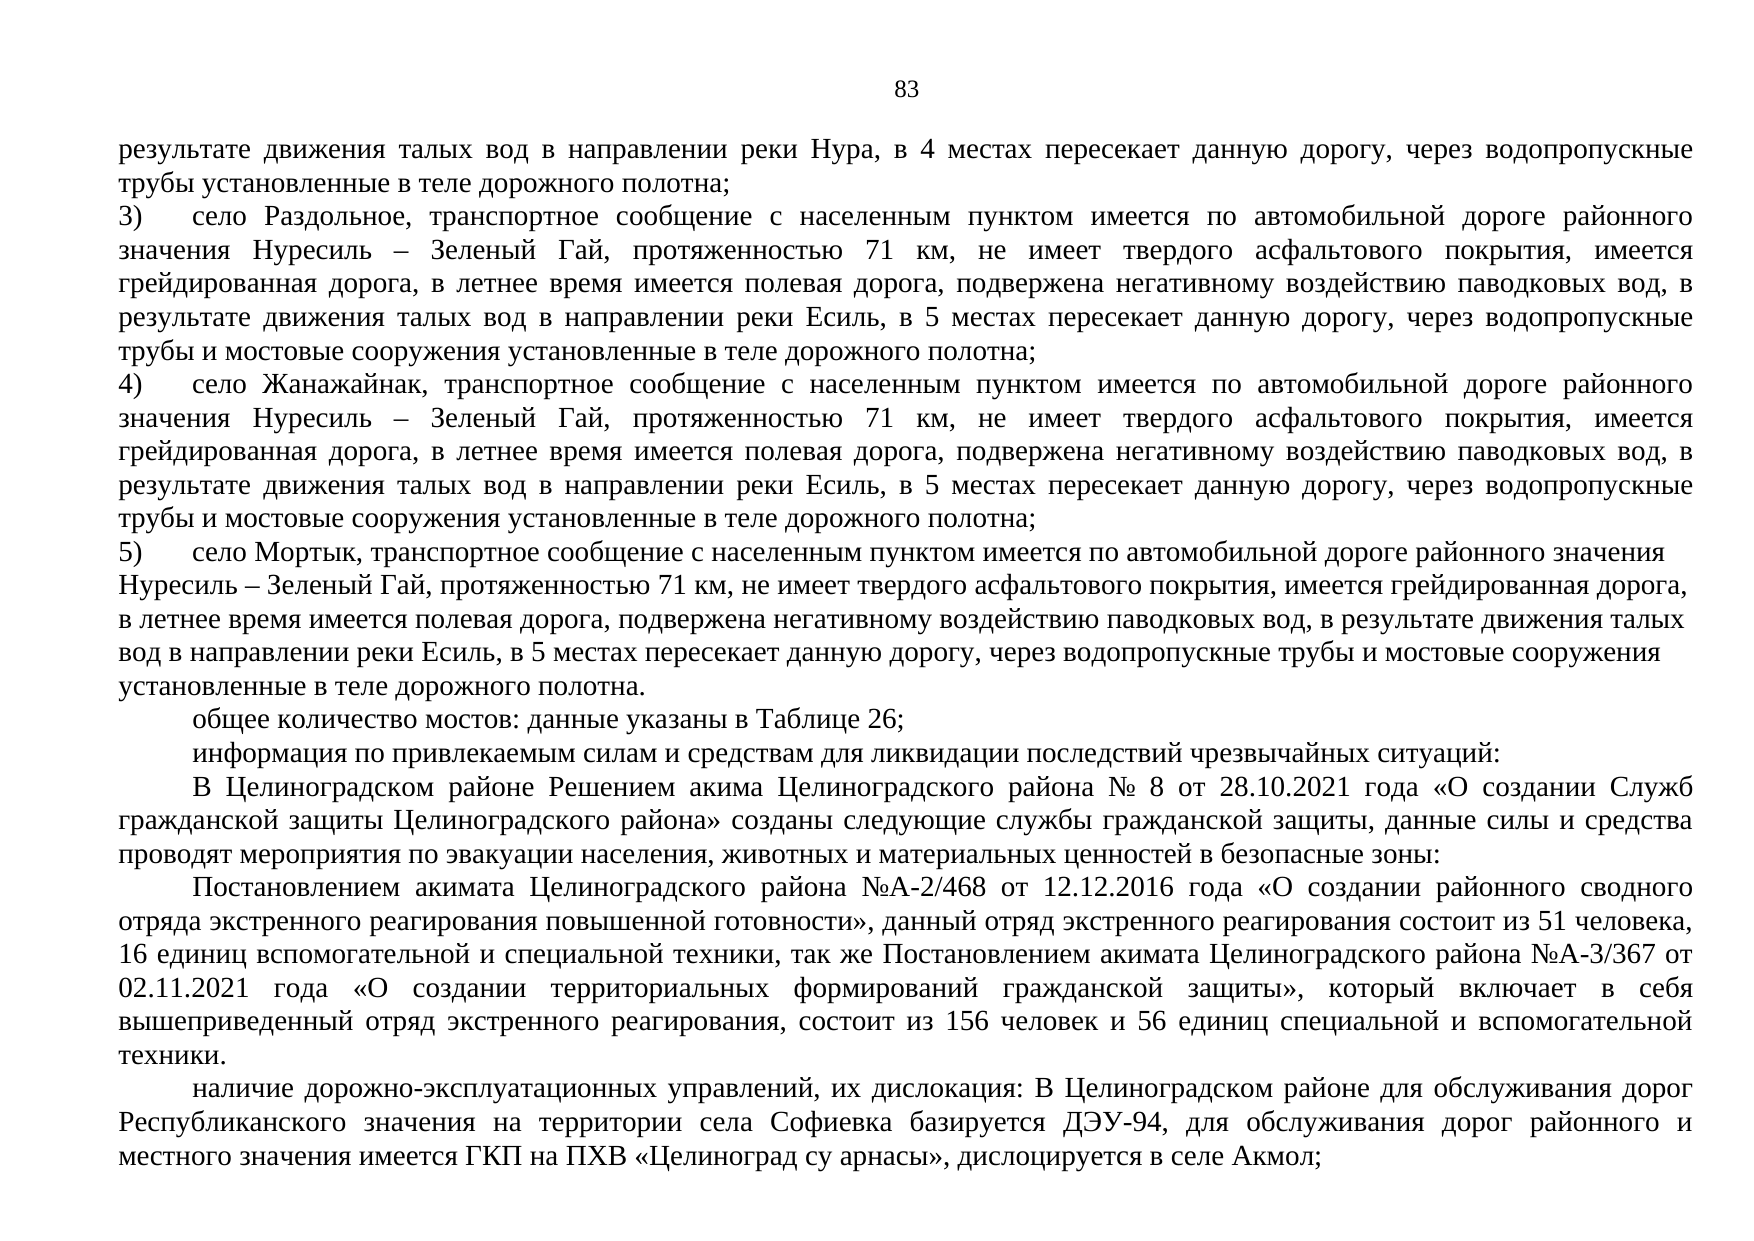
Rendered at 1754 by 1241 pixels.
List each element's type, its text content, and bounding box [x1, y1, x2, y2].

text общее количество мостов: данные указаны в Таблице 26; [118, 702, 1695, 735]
text наличие дорожно-эксплуатационных управлений, их дислокация: В Целиноградском районе для обслуживания дорог Республиканского значения на территории села Софиевка базируется ДЭУ-94, для обслуживания дорог районного и местного значения имеется ГКП на ПХВ «Целиноград су арнасы», дислоцируется в селе Акмол; [118, 1071, 1695, 1171]
list В Целиноградском районе Решением акима Целиноградского района № 8 от 28.10.2021 года «О создании Служб гражданской защиты Целиноградского района» созданы следующие службы гражданской защиты, данные силы и средства проводят мероприятия по эвакуации населения, животных и материальных ценностей в безопасные зоны: [118, 769, 1695, 869]
list село Жанажайнак, транспортное сообщение с населенным пунктом имеется по автомобильной дороге районного значения Нуресиль – Зеленый Гай, протяженностью 71 км, не имеет твердого асфальтового покрытия, имеется грейдированная дорога, в летнее время имеется полевая дорога, подвержена негативному воздействию паводковых вод, в результате движения талых вод в направлении реки Есиль, в 5 местах пересекает данную дорогу, через водопропускные трубы и мостовые сооружения установленные в теле дорожного полотна; [118, 366, 1695, 534]
list Постановлением акимата Целиноградского района №А-2/468 от 12.12.2016 года «О создании районного сводного отряда экстренного реагирования повышенной готовности», данный отряд экстренного реагирования состоит из 51 человека, 16 единиц вспомогательной и специальной техники, так же Постановлением акимата Целиноградского района №А-3/367 от 02.11.2021 года «О создании территориальных формирований гражданской защиты», который включает в себя вышеприведенный отряд экстренного реагирования, состоит из 156 человек и 56 единиц специальной и вспомогательной техники. [118, 869, 1695, 1071]
list село Раздольное, транспортное сообщение с населенным пунктом имеется по автомобильной дороге районного значения Нуресиль – Зеленый Гай, протяженностью 71 км, не имеет твердого асфальтового покрытия, имеется грейдированная дорога, в летнее время имеется полевая дорога, подвержена негативному воздействию паводковых вод, в результате движения талых вод в направлении реки Есиль, в 5 местах пересекает данную дорогу, через водопропускные трубы и мостовые сооружения установленные в теле дорожного полотна; [118, 198, 1695, 366]
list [118, 131, 1695, 198]
list село Мортык, транспортное сообщение с населенным пунктом имеется по автомобильной дороге районного значения Нуресиль – Зеленый Гай, протяженностью 71 км, не имеет твердого асфальтового покрытия, имеется грейдированная дорога, в летнее время имеется полевая дорога, подвержена негативному воздействию паводковых вод, в результате движения талых вод в направлении реки Есиль, в 5 местах пересекает данную дорогу, через водопропускные трубы и мостовые сооружения установленные в теле дорожного полотна. [118, 534, 1695, 702]
list информация по привлекаемым силам и средствам для ликвидации последствий чрезвычайных ситуаций: [118, 735, 1695, 769]
